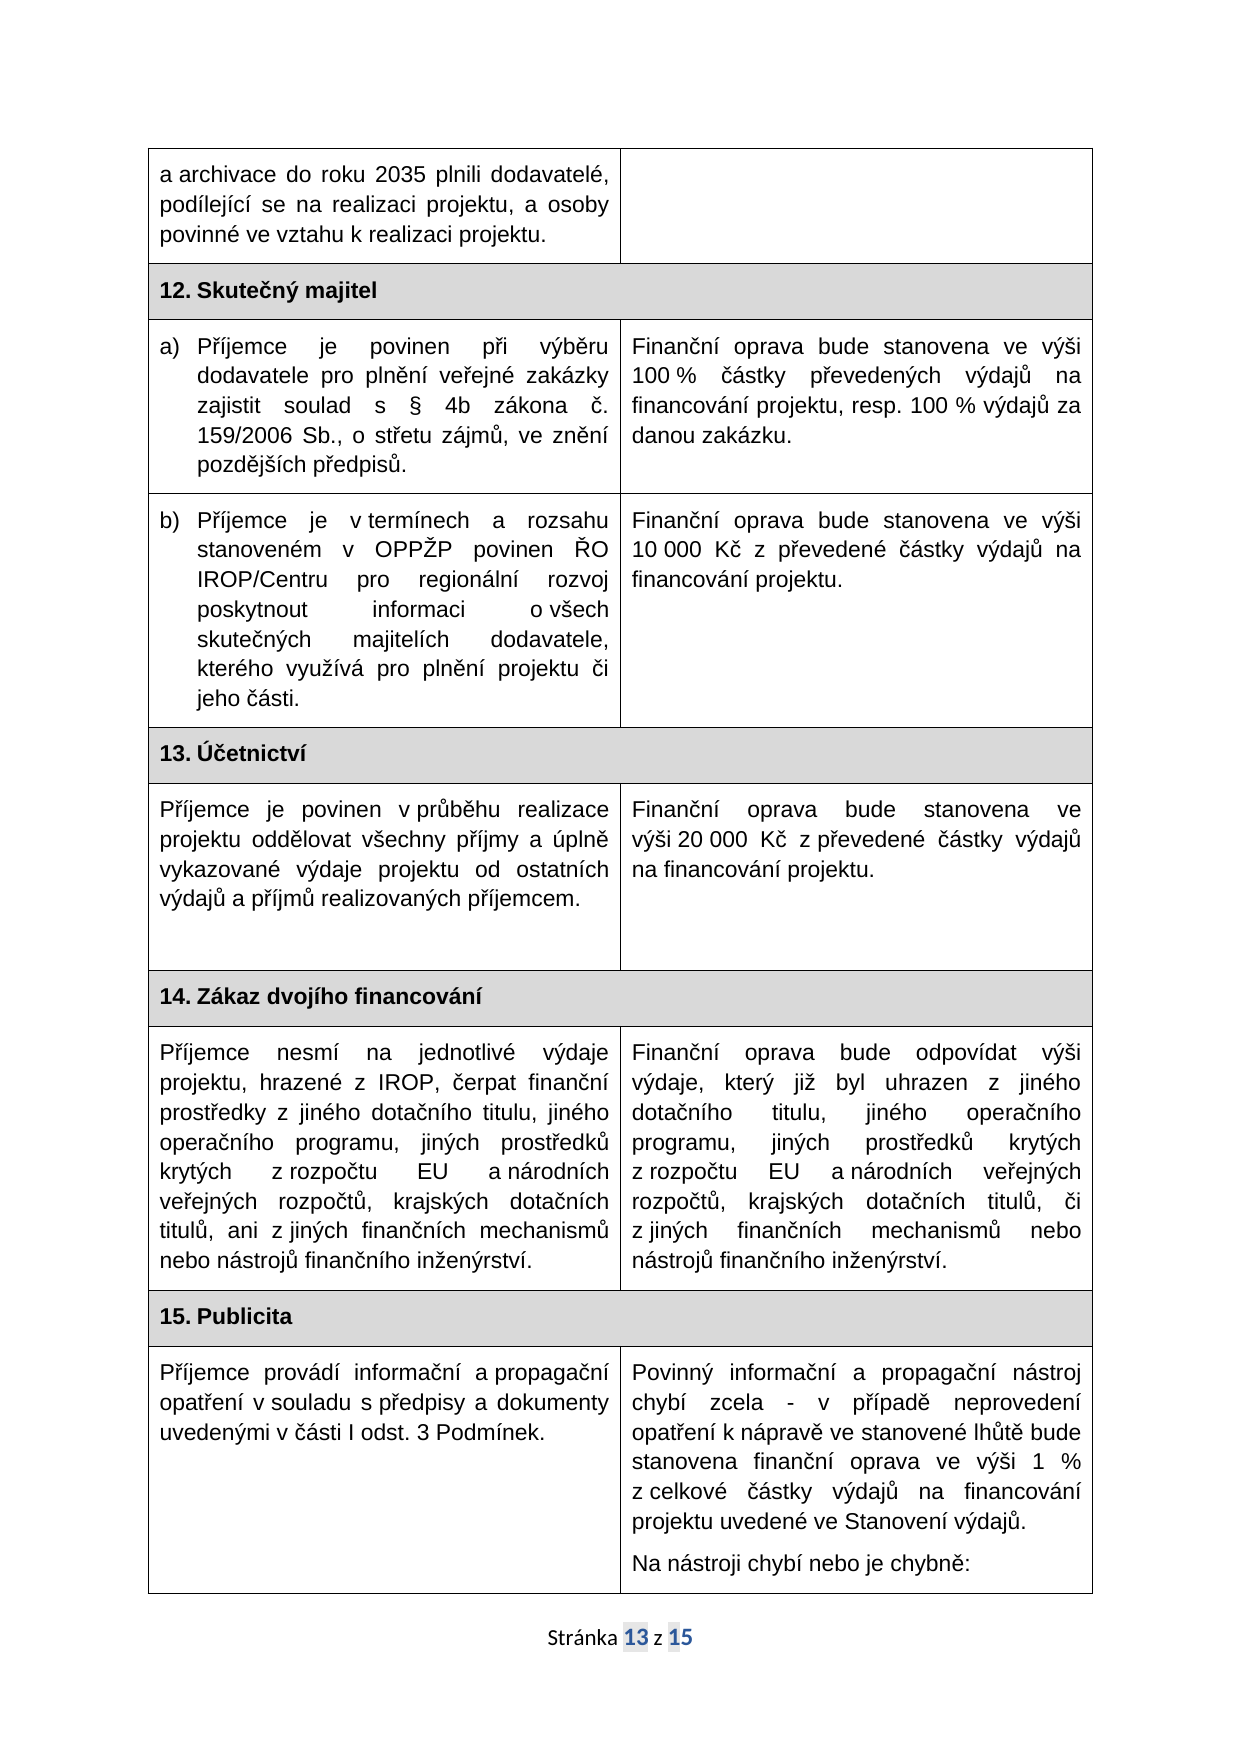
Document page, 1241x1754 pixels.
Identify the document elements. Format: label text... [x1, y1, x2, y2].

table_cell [621, 149, 1092, 263]
table_cell Finanční oprava bude stanovena ve výši 10 000 Kč z převedené částky výdajů na financování projektu. [621, 494, 1092, 727]
table_cell Finanční oprava bude stanovena ve výši 20 000 Kč z převedené částky výdajů na financování projektu. [621, 784, 1092, 970]
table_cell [621, 1347, 1092, 1592]
table_cell Publicita [149, 1291, 1092, 1346]
table_cell Příjemce je povinen při výběru dodavatele pro plnění veřejné zakázky zajistit soulad s § 4b zákona č. 159/2006 Sb., o střetu zájmů, ve znění pozdějších předpisů. [149, 320, 620, 493]
table_cell Účetnictví [149, 728, 1092, 783]
table_cell Finanční oprava bude stanovena ve výši 100 % částky převedených výdajů na financování projektu, resp. 100 % výdajů za danou zakázku. [621, 320, 1092, 493]
table_cell Příjemce je povinen v průběhu realizace projektu oddělovat všechny příjmy a úplně vykazované výdaje projektu od ostatních výdajů a příjmů realizovaných příjemcem. [149, 784, 620, 970]
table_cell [149, 149, 620, 263]
table_cell Zákaz dvojího financování [149, 971, 1092, 1026]
table_cell Skutečný majitel [149, 264, 1092, 319]
table_cell Příjemce nesmí na jednotlivé výdaje projektu, hrazené z IROP, čerpat finanční prostředky z jiného dotačního titulu, jiného operačního programu, jiných prostředků krytých z rozpočtu EU a národních veřejných rozpočtů, krajských dotačních titulů, ani z jiných finančních mechanismů nebo nástrojů finančního inženýrství. [149, 1027, 620, 1290]
table_cell Příjemce je v termínech a rozsahu stanoveném v OPPŽP povinen ŘO IROP/Centru pro regionální rozvoj poskytnout informaci o všech skutečných majitelích dodavatele, kterého využívá pro plnění projektu či jeho části. [149, 494, 620, 727]
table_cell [149, 1347, 620, 1592]
table_cell Finanční oprava bude odpovídat výši výdaje, který již byl uhrazen z jiného dotačního titulu, jiného operačního programu, jiných prostředků krytých z rozpočtu EU a národních veřejných rozpočtů, krajských dotačních titulů, či z jiných finančních mechanismů nebo nástrojů finančního inženýrství. [621, 1027, 1092, 1290]
